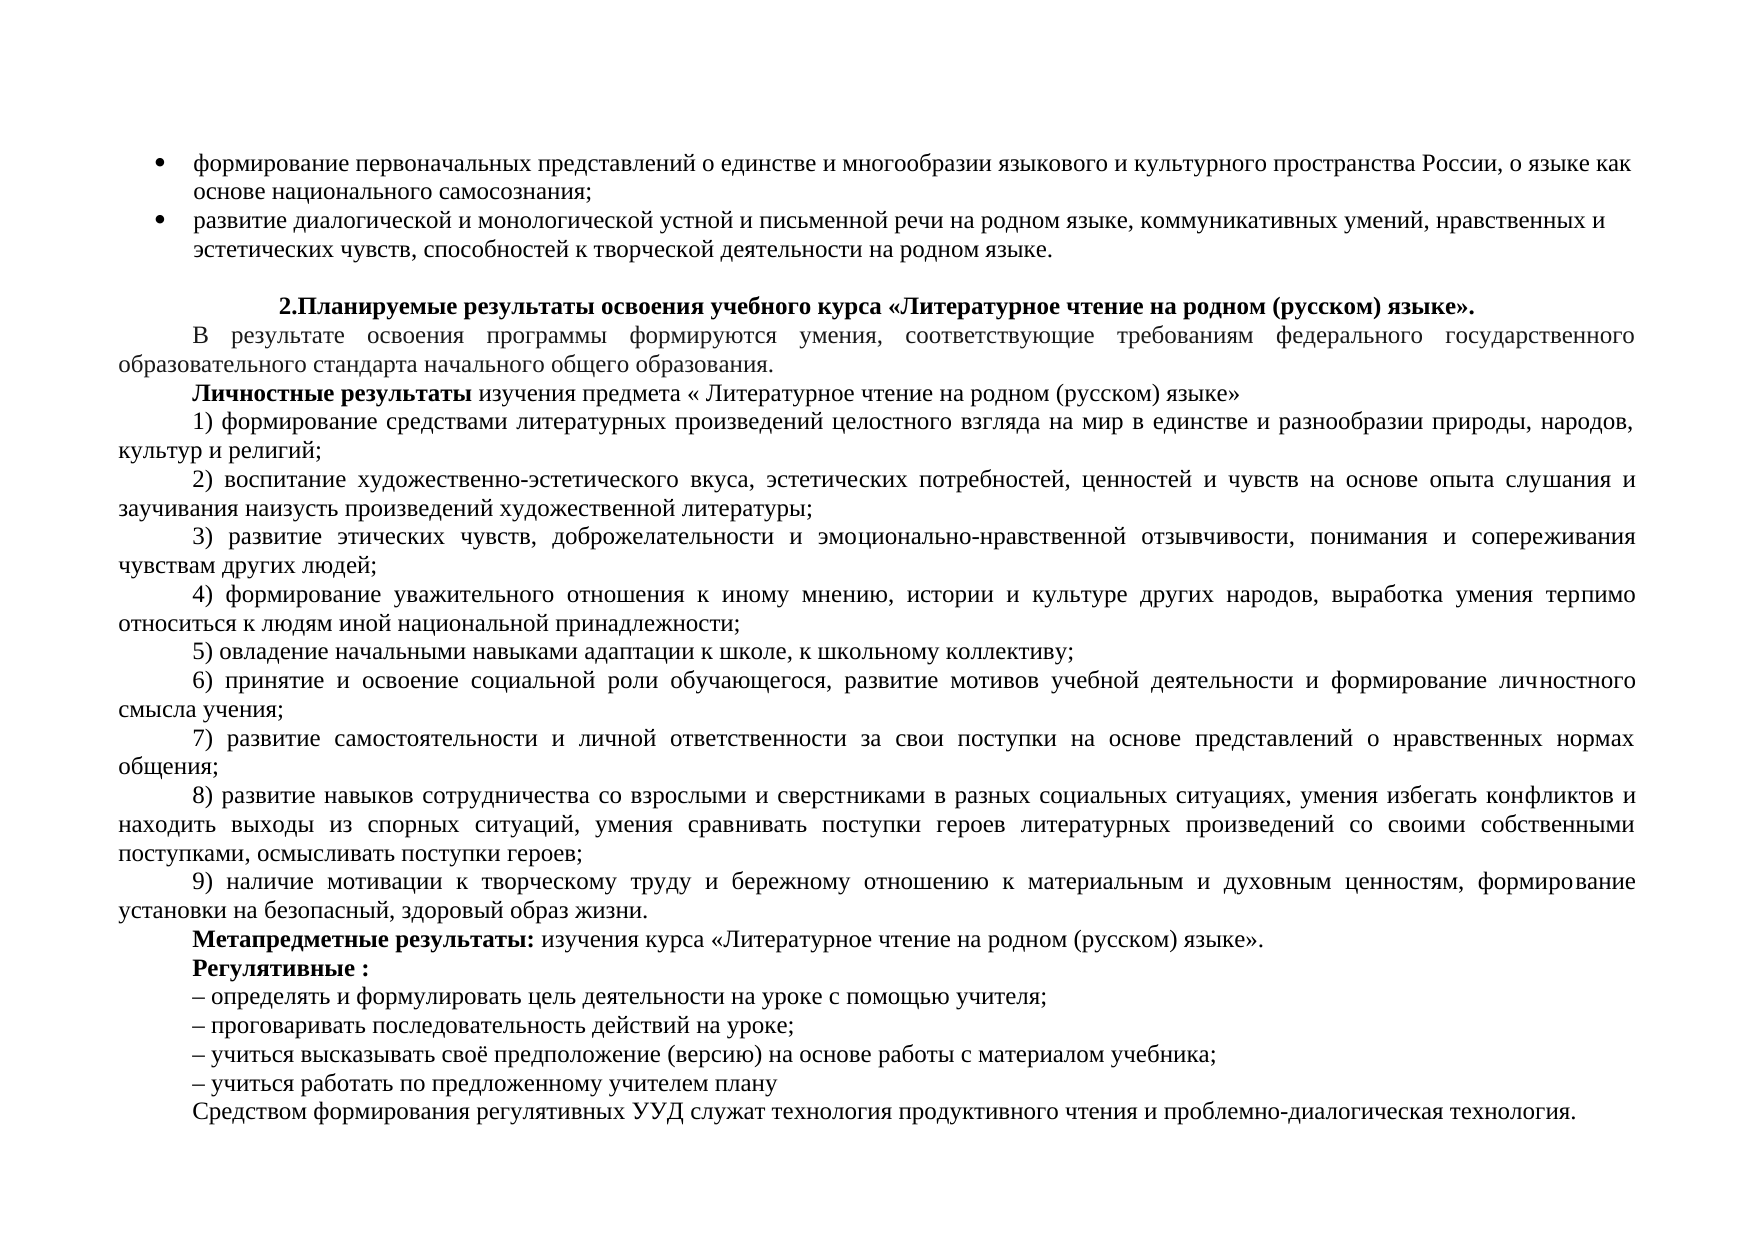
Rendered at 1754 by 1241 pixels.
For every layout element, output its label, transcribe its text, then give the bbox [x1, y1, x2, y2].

text – учиться работать по предложенному учителем плану [118, 1068, 1636, 1096]
text – учиться высказывать своё предположение (версию) на основе работы с материалом учебника; [118, 1039, 1636, 1068]
text Регулятивные : [118, 953, 1636, 981]
text – определять и формулировать цель деятельности на уроке с помощью учителя; [118, 981, 1636, 1010]
text – проговаривать последовательность действий на уроке; [118, 1010, 1636, 1039]
text 8) развитие навыков сотрудничества со взрослыми и сверстниками в разных социальных ситуациях, умения избегать конфликтов и находить выходы из спорных ситуаций, умения сравнивать поступки героев литературных произведений со своими собственными поступками, осмысливать поступки героев; [118, 780, 1636, 866]
text В результате освоения программы формируются умения, соответствующие требованиям федерального государственного образовательного стандарта начального общего образования. [118, 320, 1636, 378]
text 1) формирование средствами литературных произведений целостного взгляда на мир в единстве и разнообразии природы, народов, культур и религий; [118, 406, 1636, 464]
text Средством формирования регулятивных УУД служат технология продуктивного чтения и проблемно-диалогическая технология. [118, 1096, 1636, 1125]
text Личностные результаты изучения предмета « Литературное чтение на родном (русском) языке» [118, 378, 1636, 406]
text 4) формирование уважительного отношения к иному мнению, истории и культуре других народов, выработка умения терпимо относиться к людям иной национальной принадлежности; [118, 579, 1636, 636]
text 9) наличие мотивации к творческому труду и бережному отношению к материальным и духовным ценностям, формирование установки на безопасный, здоровый образ жизни. [118, 866, 1636, 924]
text 2) воспитание художественно-эстетического вкуса, эстетических потребностей, ценностей и чувств на основе опыта слушания и заучивания наизусть произведений художественной литературы; [118, 464, 1636, 521]
text 7) развитие самостоятельности и личной ответственности за свои поступки на основе представлений о нравственных нормах общения; [118, 723, 1636, 780]
text 3) развитие этических чувств, доброжелательности и эмоционально-нравственной отзывчивости, понимания и сопереживания чувствам других людей; [118, 521, 1636, 579]
text Метапредметные результаты: изучения курса «Литературное чтение на родном (русском) языке». [118, 924, 1636, 953]
text 6) принятие и освоение социальной роли обучающегося, развитие мотивов учебной деятельности и формирование личностного смысла учения; [118, 665, 1636, 723]
text 5) овладение начальными навыками адаптации к школе, к школьному коллективу; [118, 636, 1636, 665]
text 2.Планируемые результаты освоения учебного курса «Литературное чтение на родном (русском) языке». [118, 291, 1636, 320]
list развитие диалогической и монологической устной и письменной речи на родном языке, коммуникативных умений, нравственных и эстетических чувств, способностей к творческой деятельности на родном языке. [156, 205, 1636, 263]
list формирование первоначальных представлений о единстве и многообразии языкового и культурного пространства России, о языке как основе национального самосознания; [156, 148, 1636, 205]
